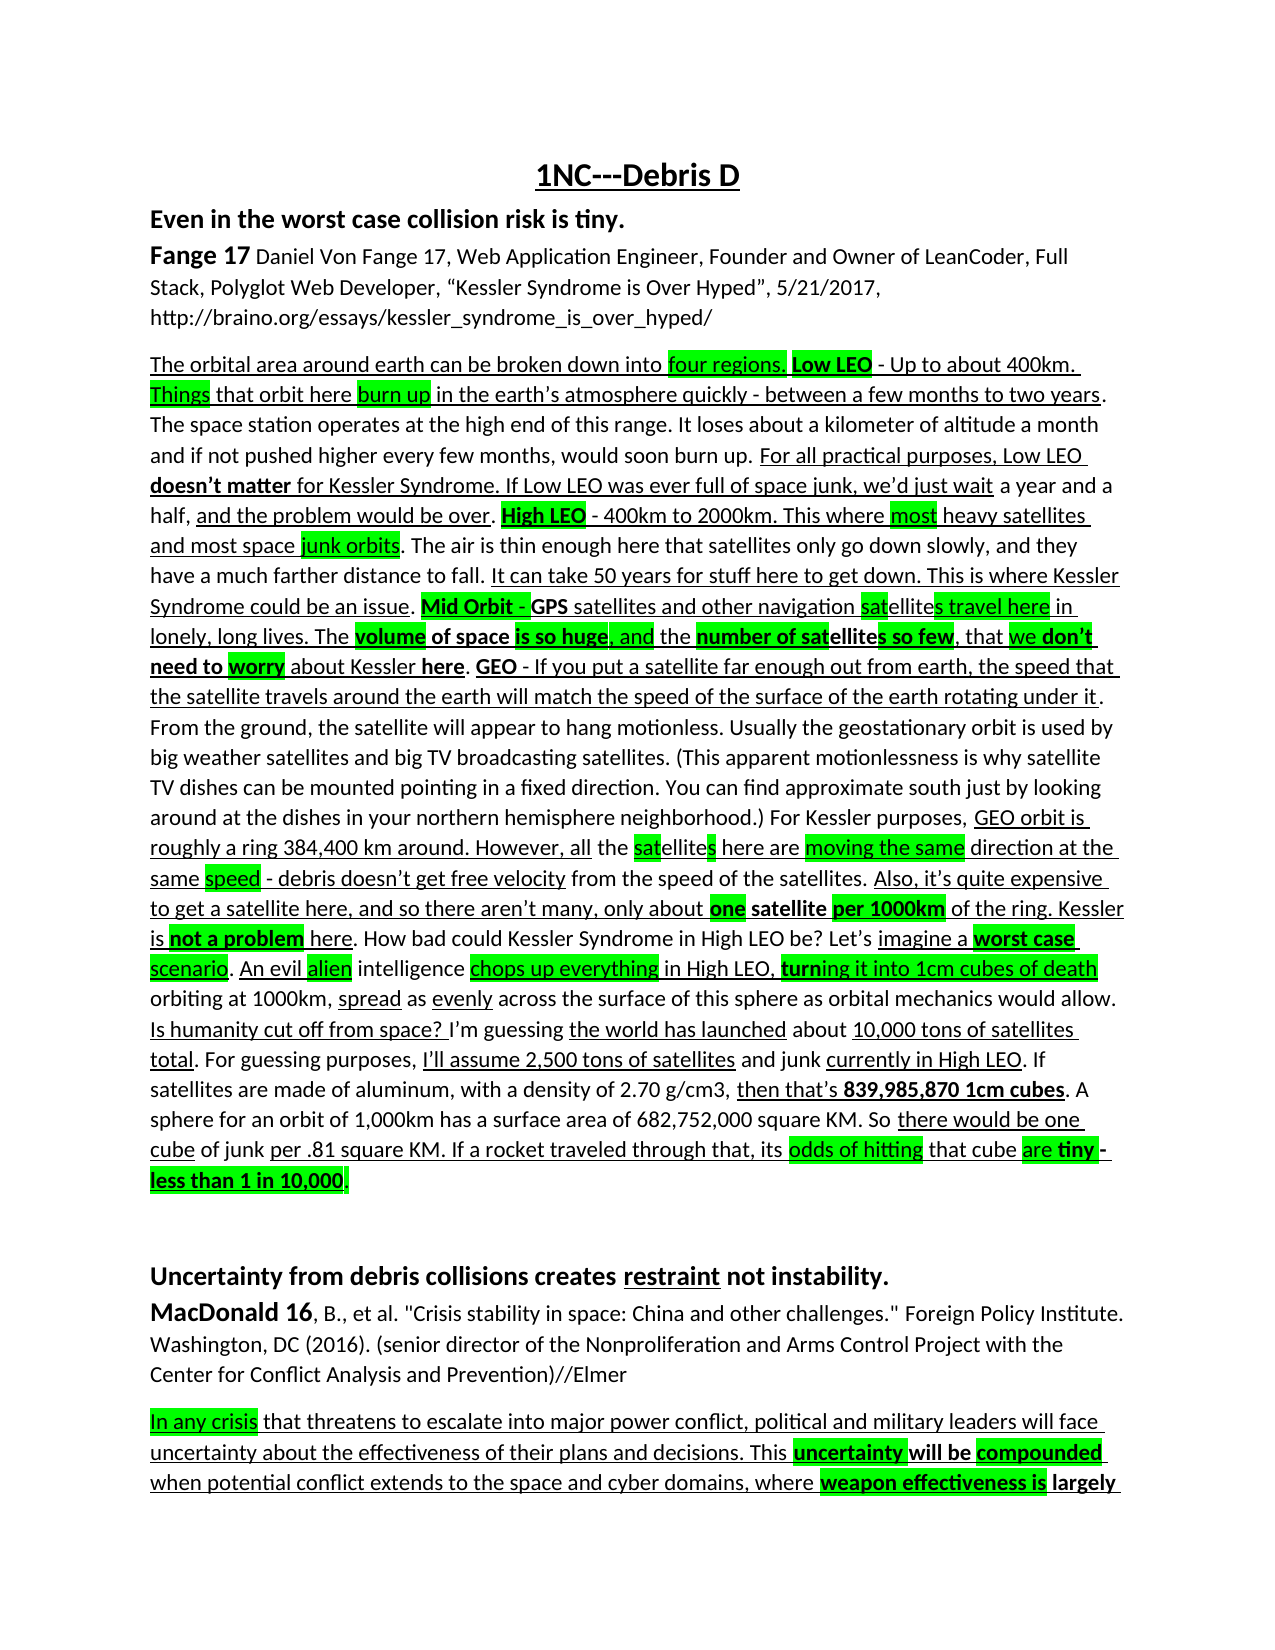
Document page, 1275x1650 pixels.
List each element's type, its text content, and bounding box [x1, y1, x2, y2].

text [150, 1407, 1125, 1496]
text MacDonald 16, B., et al. "Crisis stability in space: China and other challenges." Foreign Policy Institute. Washington, DC (2016). (senior director of the Nonproliferation and Arms Control Project with the Center for Conflict Analysis and Prevention)//Elmer [150, 1295, 1125, 1389]
subtitle Even in the worst case collision risk is tiny. [150, 202, 1125, 235]
text The orbital area around earth can be broken down into four regions. Low LEO - Up to about 400km. Things that orbit here burn up in the earth’s atmosphere quickly - between a few months to two years. The space station operates at the high end of this range. It loses about a kilometer of altitude a month and if not pushed higher every few months, would soon burn up. For all practical purposes, Low LEO doesn’t matter for Kessler Syndrome. If Low LEO was ever full of space junk, we’d just wait a year and a half, and the problem would be over. High LEO - 400km to 2000km. This where most heavy satellites and most space junk orbits. The air is thin enough here that satellites only go down slowly, and they have a much farther distance to fall. It can take 50 years for stuff here to get down. This is where Kessler Syndrome could be an issue. Mid Orbit - GPS satellites and other navigation satellites travel here in lonely, long lives. The volume of space is so huge, and the number of satellites so few, that we don’t need to worry about Kessler here. GEO - If you put a satellite far enough out from earth, the speed that the satellite travels around the earth will match the speed of the surface of the earth rotating under it. From the ground, the satellite will appear to hang motionless. Usually the geostationary orbit is used by big weather satellites and big TV broadcasting satellites. (This apparent motionlessness is why satellite TV dishes can be mounted pointing in a fixed direction. You can find approximate south just by looking around at the dishes in your northern hemisphere neighborhood.) For Kessler purposes, GEO orbit is roughly a ring 384,400 km around. However, all the satellites here are moving the same direction at the same speed - debris doesn’t get free velocity from the speed of the satellites. Also, it’s quite expensive to get a satellite here, and so there aren’t many, only about one satellite per 1000km of the ring. Kessler is not a problem here. How bad could Kessler Syndrome in High LEO be? Let’s imagine a worst case scenario. An evil alien intelligence chops up everything in High LEO, turning it into 1cm cubes of death orbiting at 1000km, spread as evenly across the surface of this sphere as orbital mechanics would allow. Is humanity cut off from space? I’m guessing the world has launched about 10,000 tons of satellites total. For guessing purposes, I’ll assume 2,500 tons of satellites and junk currently in High LEO. If satellites are made of aluminum, with a density of 2.70 g/cm3, then that’s 839,985,870 1cm cubes. A sphere for an orbit of 1,000km has a surface area of 682,752,000 square KM. So there would be one cube of junk per .81 square KM. If a rocket traveled through that, its odds of hitting that cube are tiny - less than 1 in 10,000. [150, 350, 1125, 1194]
subtitle 1NC---Debris D [150, 154, 1125, 195]
text Fange 17 Daniel Von Fange 17, Web Application Engineer, Founder and Owner of LeanCoder, Full Stack, Polyglot Web Developer, “Kessler Syndrome is Over Hyped”, 5/21/2017, http://braino.org/essays/kessler_syndrome_is_over_hyped/ [150, 238, 1125, 331]
subtitle Uncertainty from debris collisions creates restraint not instability. [150, 1259, 1125, 1293]
